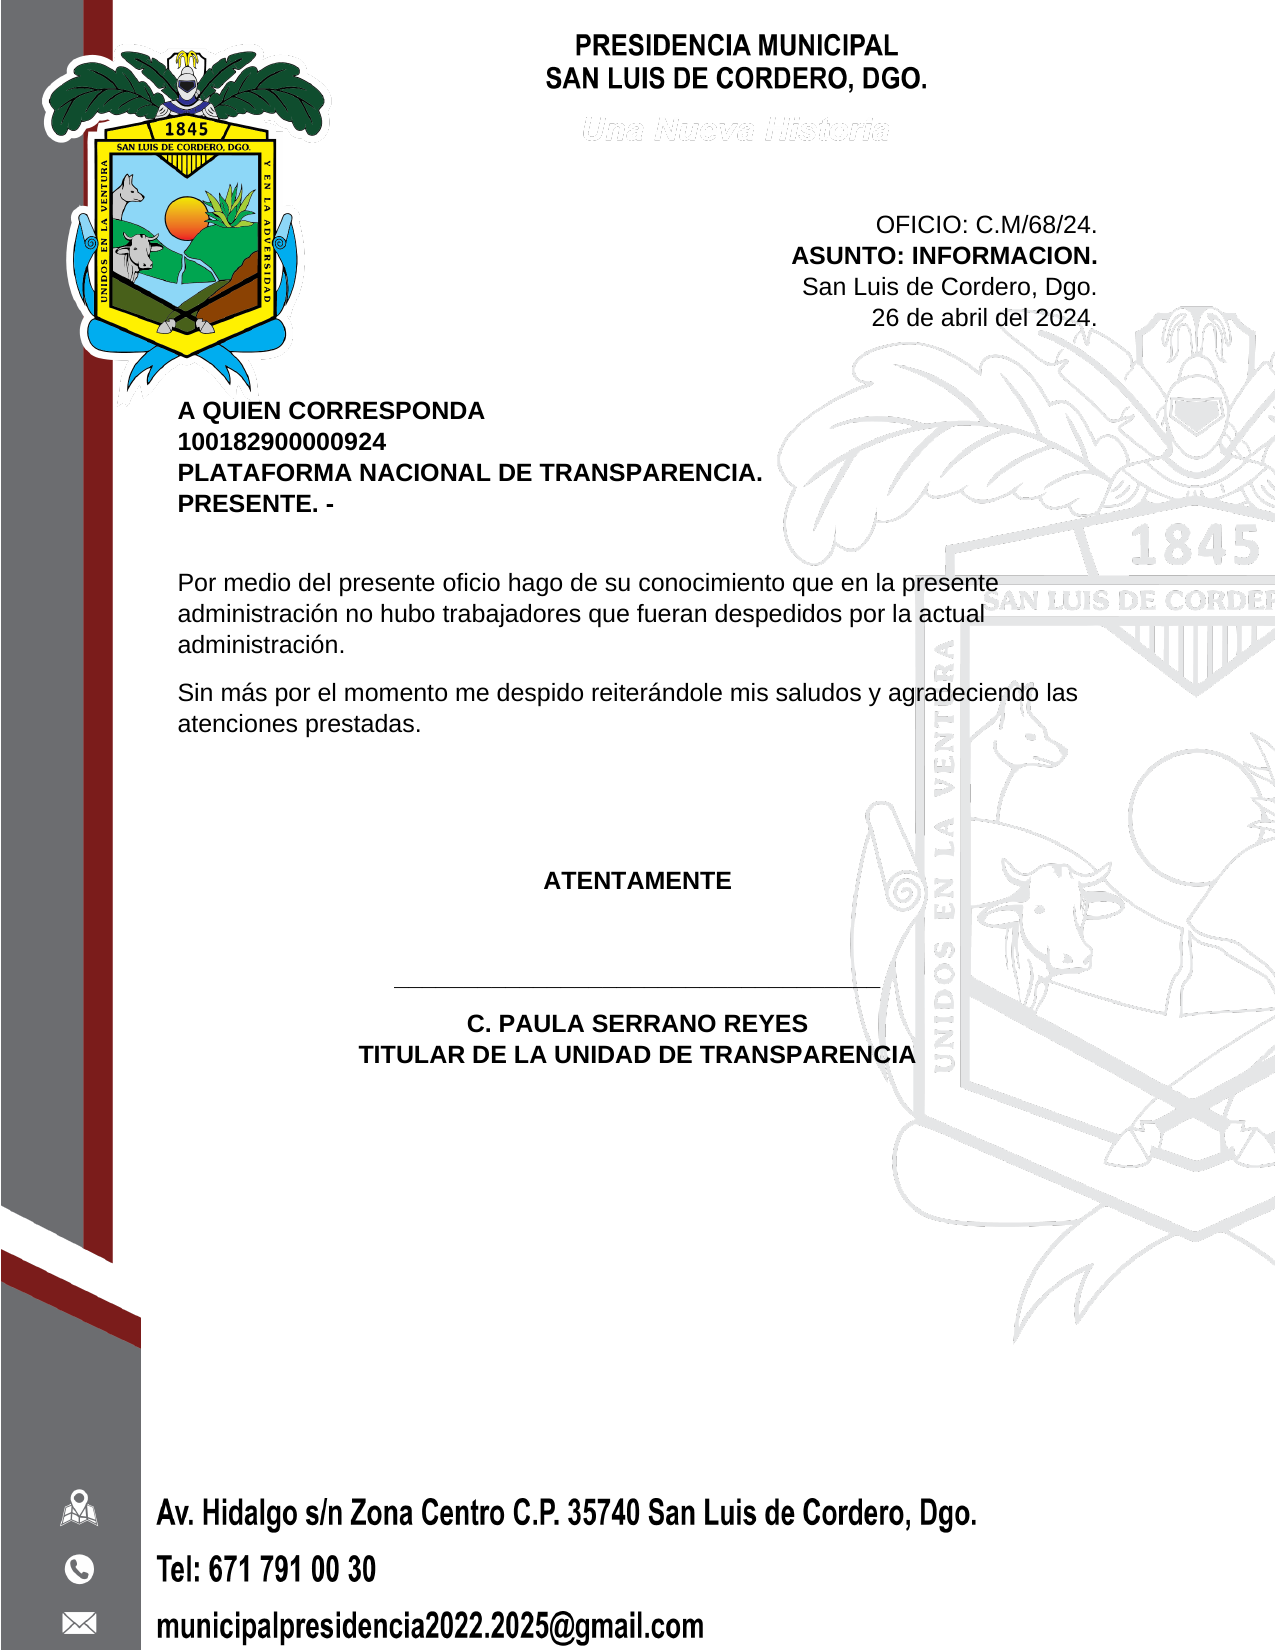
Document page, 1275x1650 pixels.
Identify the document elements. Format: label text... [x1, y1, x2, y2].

text 100182900000924 [177, 427, 1098, 456]
picture [0, 0, 1275, 1650]
text ___________________________________ [177, 962, 1098, 990]
text OFICIO: C.M/68/24. [177, 210, 1098, 238]
text TITULAR DE LA UNIDAD DE TRANSPARENCIA [177, 1040, 1098, 1069]
text ATENTAMENTE [177, 866, 1098, 895]
text Por medio del presente oficio hago de su conocimiento que en la presente administración no hubo trabajadores que fueran despedidos por la actual administración. [177, 568, 1098, 659]
text San Luis de Cordero, Dgo. [177, 272, 1098, 301]
text 26 de abril del 2024. [177, 303, 1098, 332]
text C. PAULA SERRANO REYES [177, 1009, 1098, 1038]
text ASUNTO: INFORMACION. [177, 241, 1098, 269]
text A QUIEN CORRESPONDA [177, 396, 1098, 425]
text PLATAFORMA NACIONAL DE TRANSPARENCIA. [177, 458, 1098, 487]
text PRESENTE. - [177, 489, 1098, 518]
text Sin más por el momento me despido reiterándole mis saludos y agradeciendo las atenciones prestadas. [177, 678, 1098, 737]
